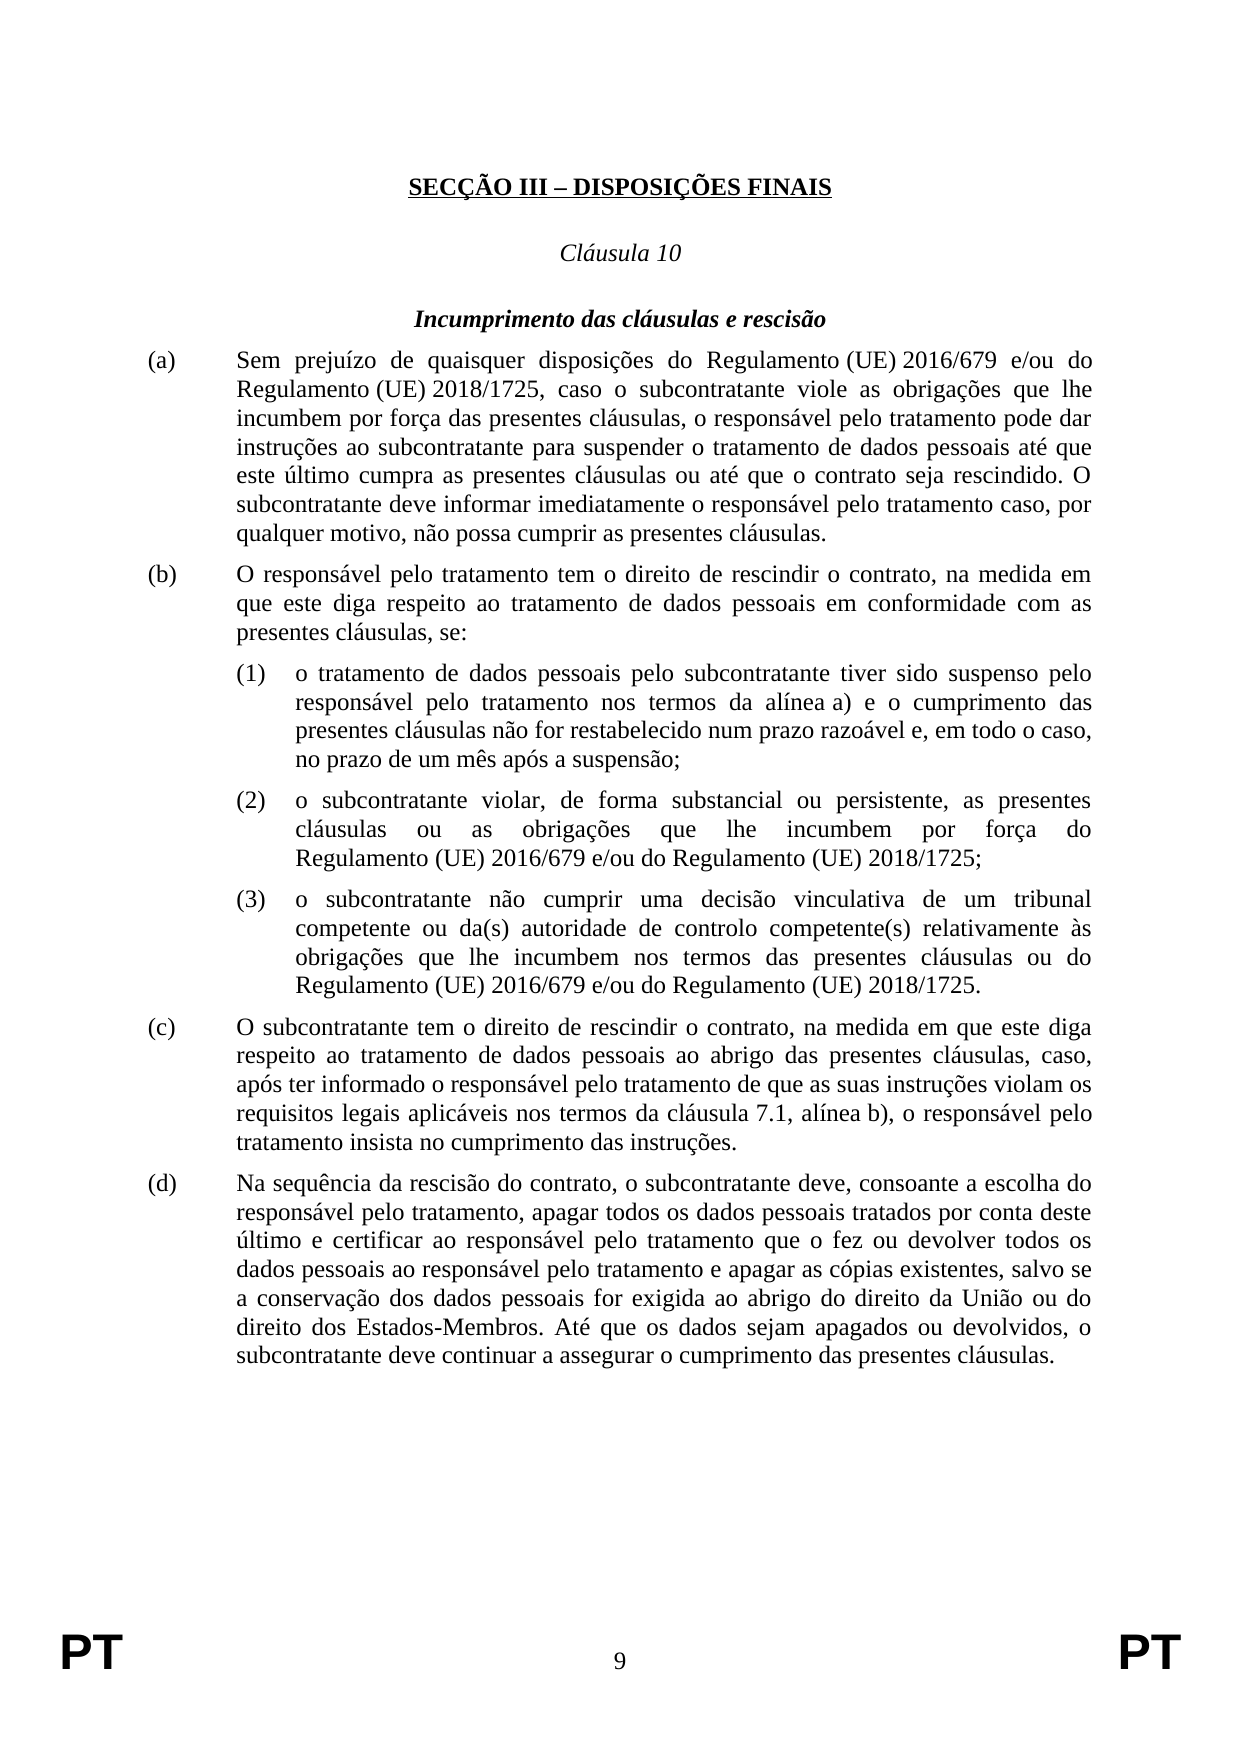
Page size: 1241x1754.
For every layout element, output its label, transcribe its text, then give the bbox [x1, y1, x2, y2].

text Cláusula 10 [148, 238, 1093, 267]
text O responsável pelo tratamento tem o direito de rescindir o contrato, na medida em que este diga respeito ao tratamento de dados pessoais em conformidade com as presentes cláusulas, se: [148, 559, 1093, 646]
list o tratamento de dados pessoais pelo subcontratante tiver sido suspenso pelo responsável pelo tratamento nos termos da alínea a) e o cumprimento das presentes cláusulas não for restabelecido num prazo razoável e, em todo o caso, no prazo de um mês após a suspensão; [236, 658, 1093, 773]
text SECÇÃO III – DISPOSIÇÕES FINAIS [148, 172, 1093, 201]
list Sem prejuízo de quaisquer disposições do Regulamento (UE) 2016/679 e/ou do Regulamento (UE) 2018/1725, caso o subcontratante viole as obrigações que lhe incumbem por força das presentes cláusulas, o responsável pelo tratamento pode dar instruções ao subcontratante para suspender o tratamento de dados pessoais até que este último cumpra as presentes cláusulas ou até que o contrato seja rescindido. O subcontratante deve informar imediatamente o responsável pelo tratamento caso, por qualquer motivo, não possa cumprir as presentes cláusulas. [148, 346, 1093, 547]
list Na sequência da rescisão do contrato, o subcontratante deve, consoante a escolha do responsável pelo tratamento, apagar todos os dados pessoais tratados por conta deste último e certificar ao responsável pelo tratamento que o fez ou devolver todos os dados pessoais ao responsável pelo tratamento e apagar as cópias existentes, salvo se a conservação dos dados pessoais for exigida ao abrigo do direito da União ou do direito dos Estados-Membros. Até que os dados sejam apagados ou devolvidos, o subcontratante deve continuar a assegurar o cumprimento das presentes cláusulas. [148, 1168, 1093, 1369]
list O subcontratante tem o direito de rescindir o contrato, na medida em que este diga respeito ao tratamento de dados pessoais ao abrigo das presentes cláusulas, caso, após ter informado o responsável pelo tratamento de que as suas instruções violam os requisitos legais aplicáveis nos termos da cláusula 7.1, alínea b), o responsável pelo tratamento insista no cumprimento das instruções. [148, 1012, 1093, 1156]
list o subcontratante não cumprir uma decisão vinculativa de um tribunal competente ou da(s) autoridade de controlo competente(s) relativamente às obrigações que lhe incumbem nos termos das presentes cláusulas ou do Regulamento (UE) 2016/679 e/ou do Regulamento (UE) 2018/1725. [236, 884, 1093, 999]
text Incumprimento das cláusulas e rescisão [148, 304, 1093, 333]
list o subcontratante violar, de forma substancial ou persistente, as presentes cláusulas ou as obrigações que lhe incumbem por força do Regulamento (UE) 2016/679 e/ou do Regulamento (UE) 2018/1725; [236, 786, 1093, 872]
